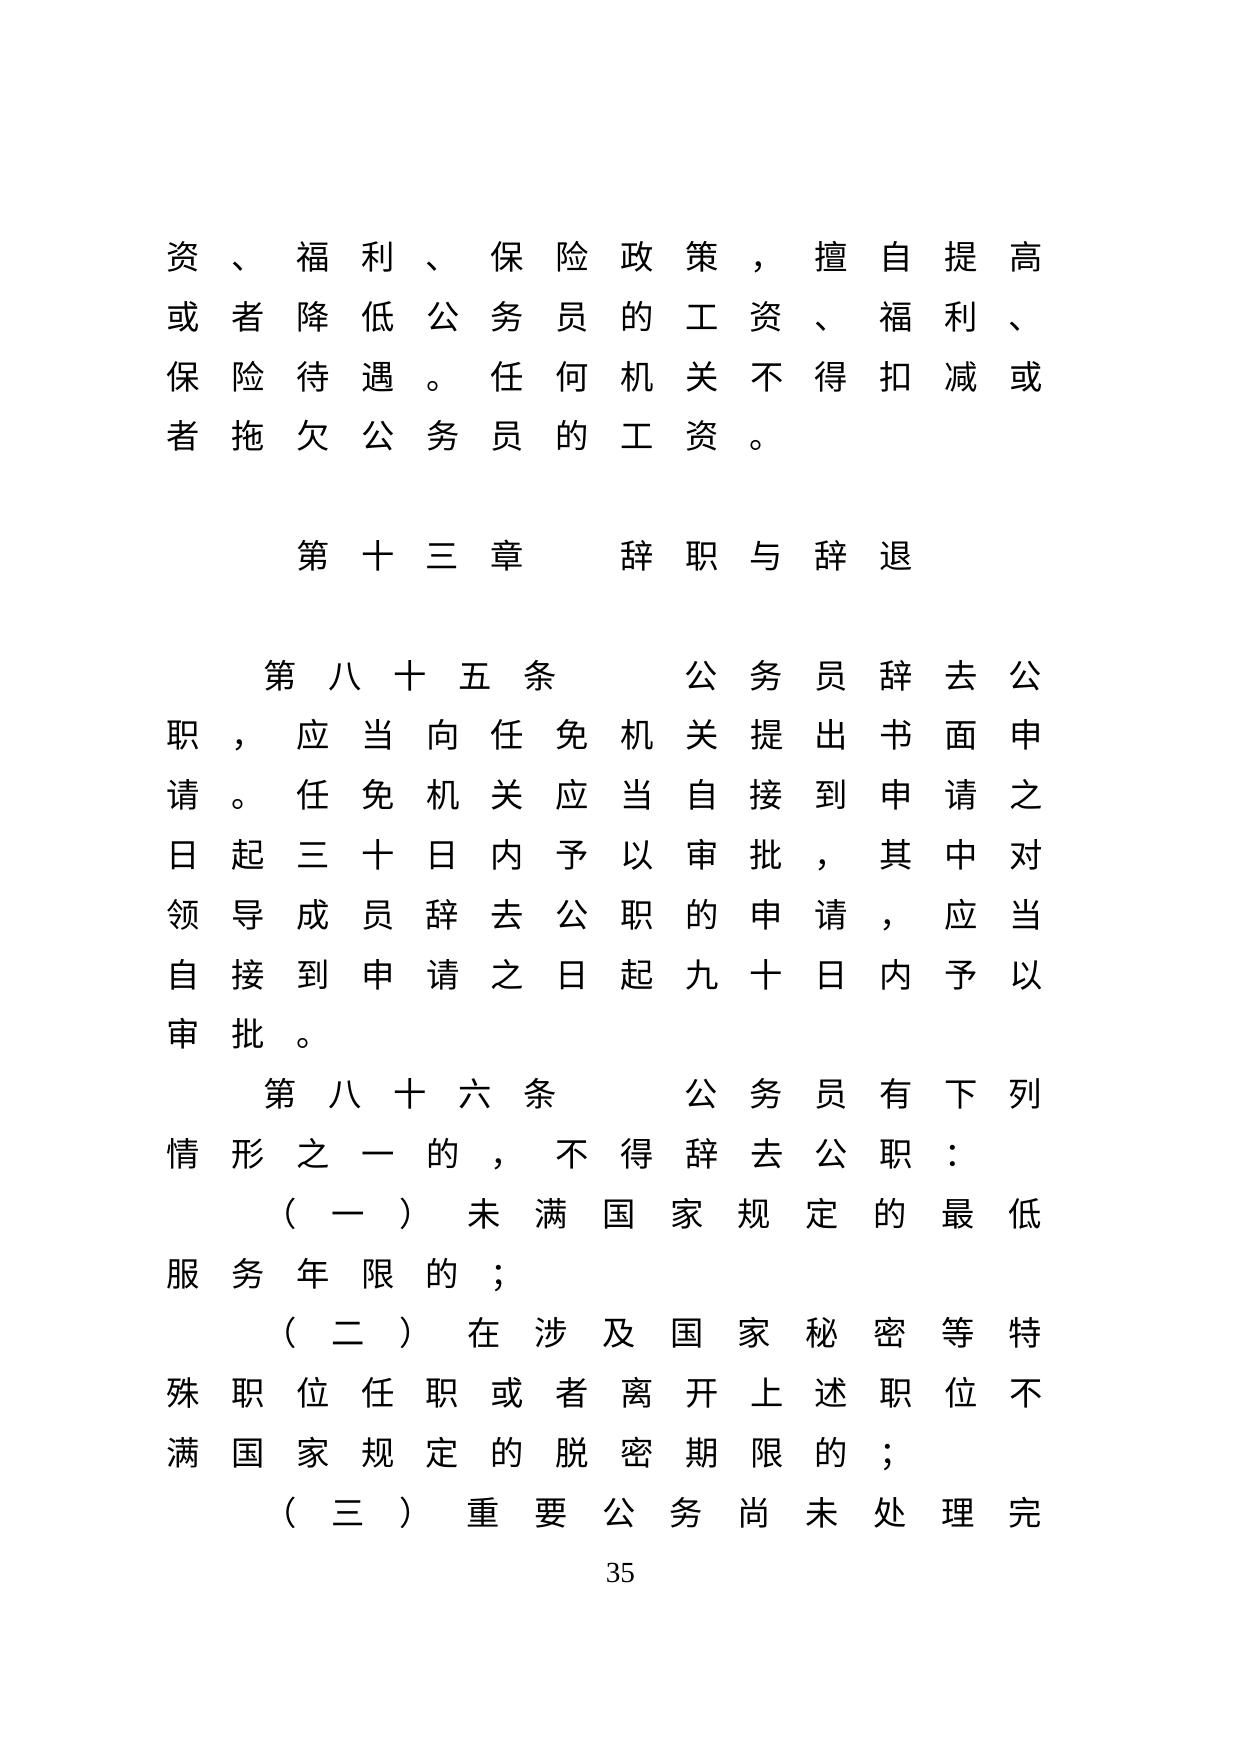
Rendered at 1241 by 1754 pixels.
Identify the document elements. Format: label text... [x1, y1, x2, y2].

text 第八十五条 公务员辞去公职，应当向任免机关提出书面申请。任免机关应当自接到申请之日起三十日内予以审批，其中对领导成员辞去公职的申请，应当自接到申请之日起九十日内予以审批。 [167, 644, 1074, 1062]
text （二）在涉及国家秘密等特殊职位任职或者离开上述职位不满国家规定的脱密期限的； [167, 1301, 1074, 1481]
text （一）未满国家规定的最低服务年限的； [167, 1182, 1074, 1301]
text 第十三章 辞职与辞退 [167, 524, 1074, 584]
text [167, 1481, 1074, 1541]
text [167, 225, 1074, 464]
text 第八十六条 公务员有下列情形之一的，不得辞去公职： [167, 1062, 1074, 1182]
